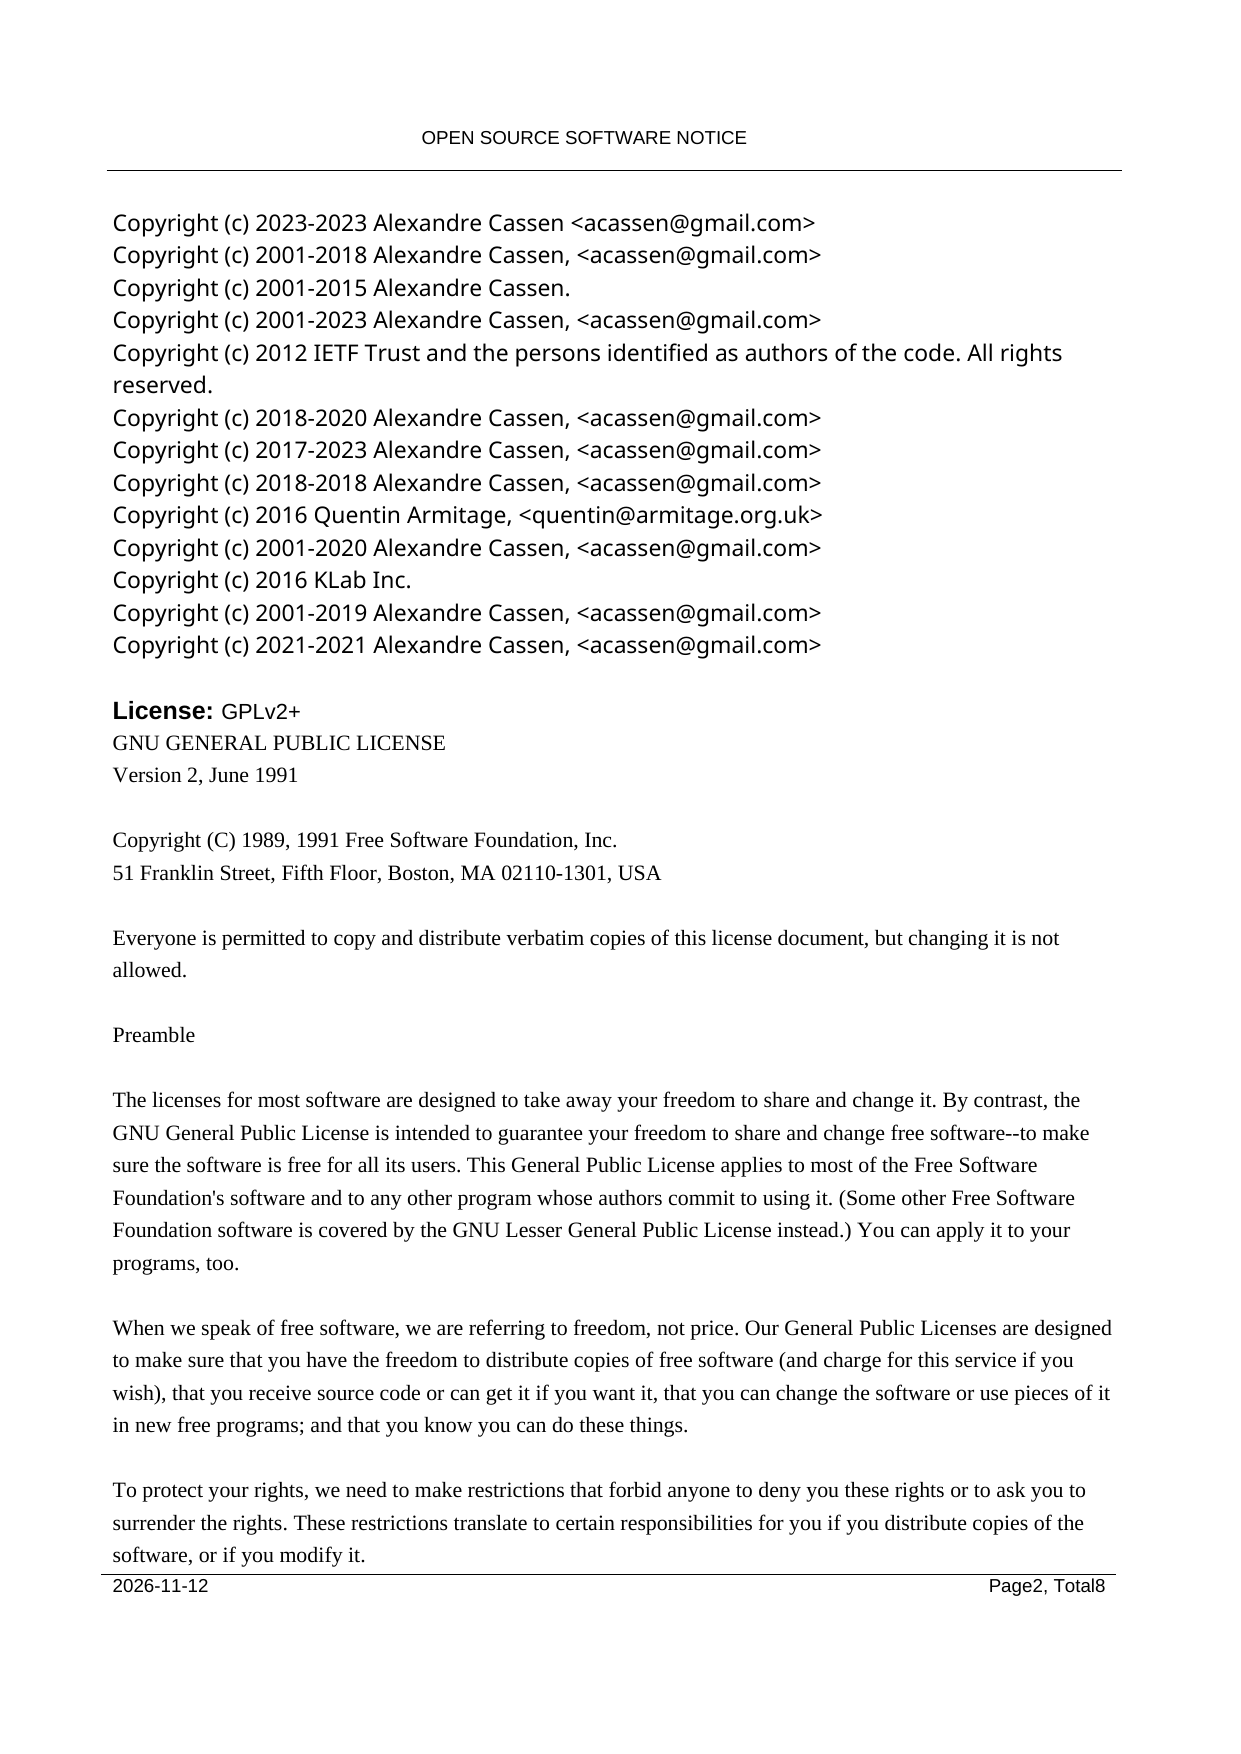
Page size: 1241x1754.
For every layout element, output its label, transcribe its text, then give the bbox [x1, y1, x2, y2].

text License: GPLv2+ [112, 694, 1128, 726]
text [112, 206, 1128, 694]
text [112, 726, 1128, 1571]
